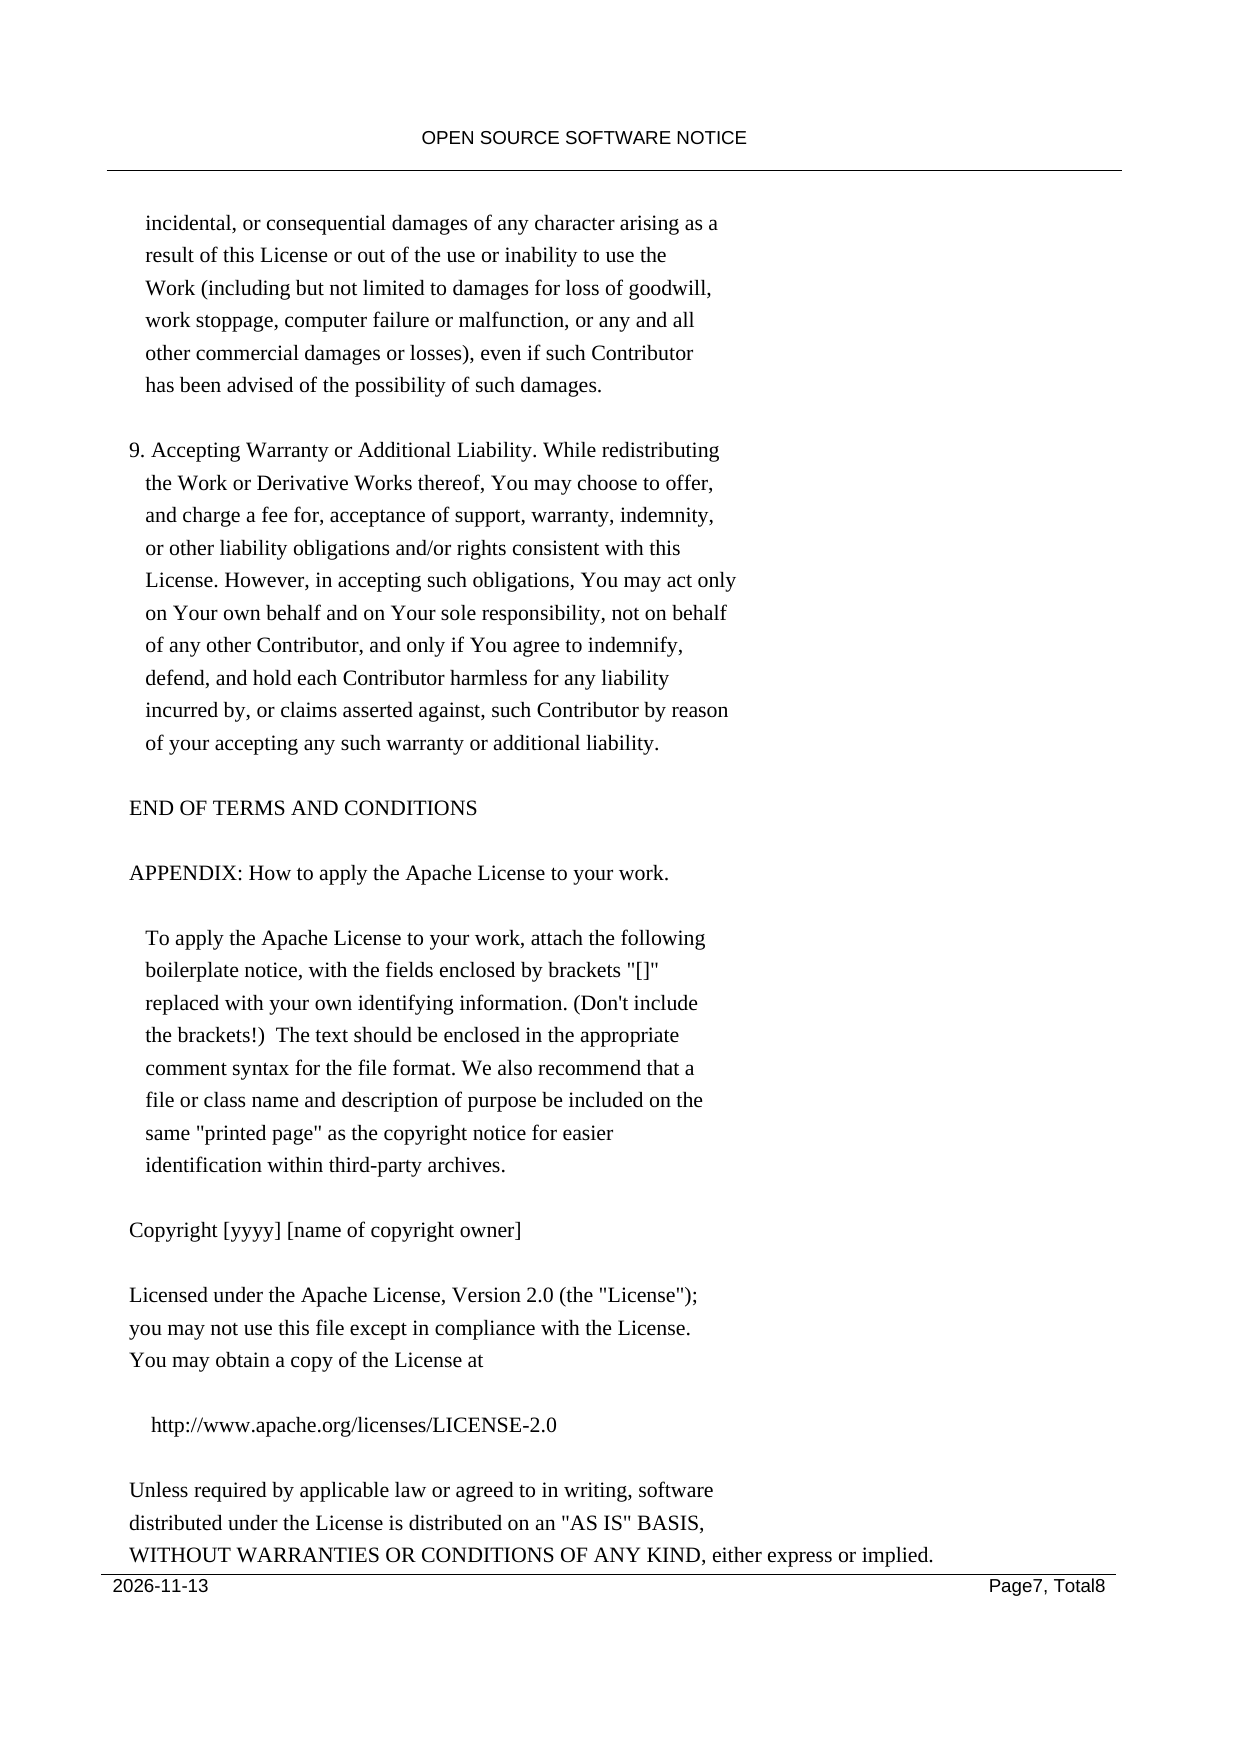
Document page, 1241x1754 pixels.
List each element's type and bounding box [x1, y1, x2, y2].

text [112, 206, 1128, 1571]
